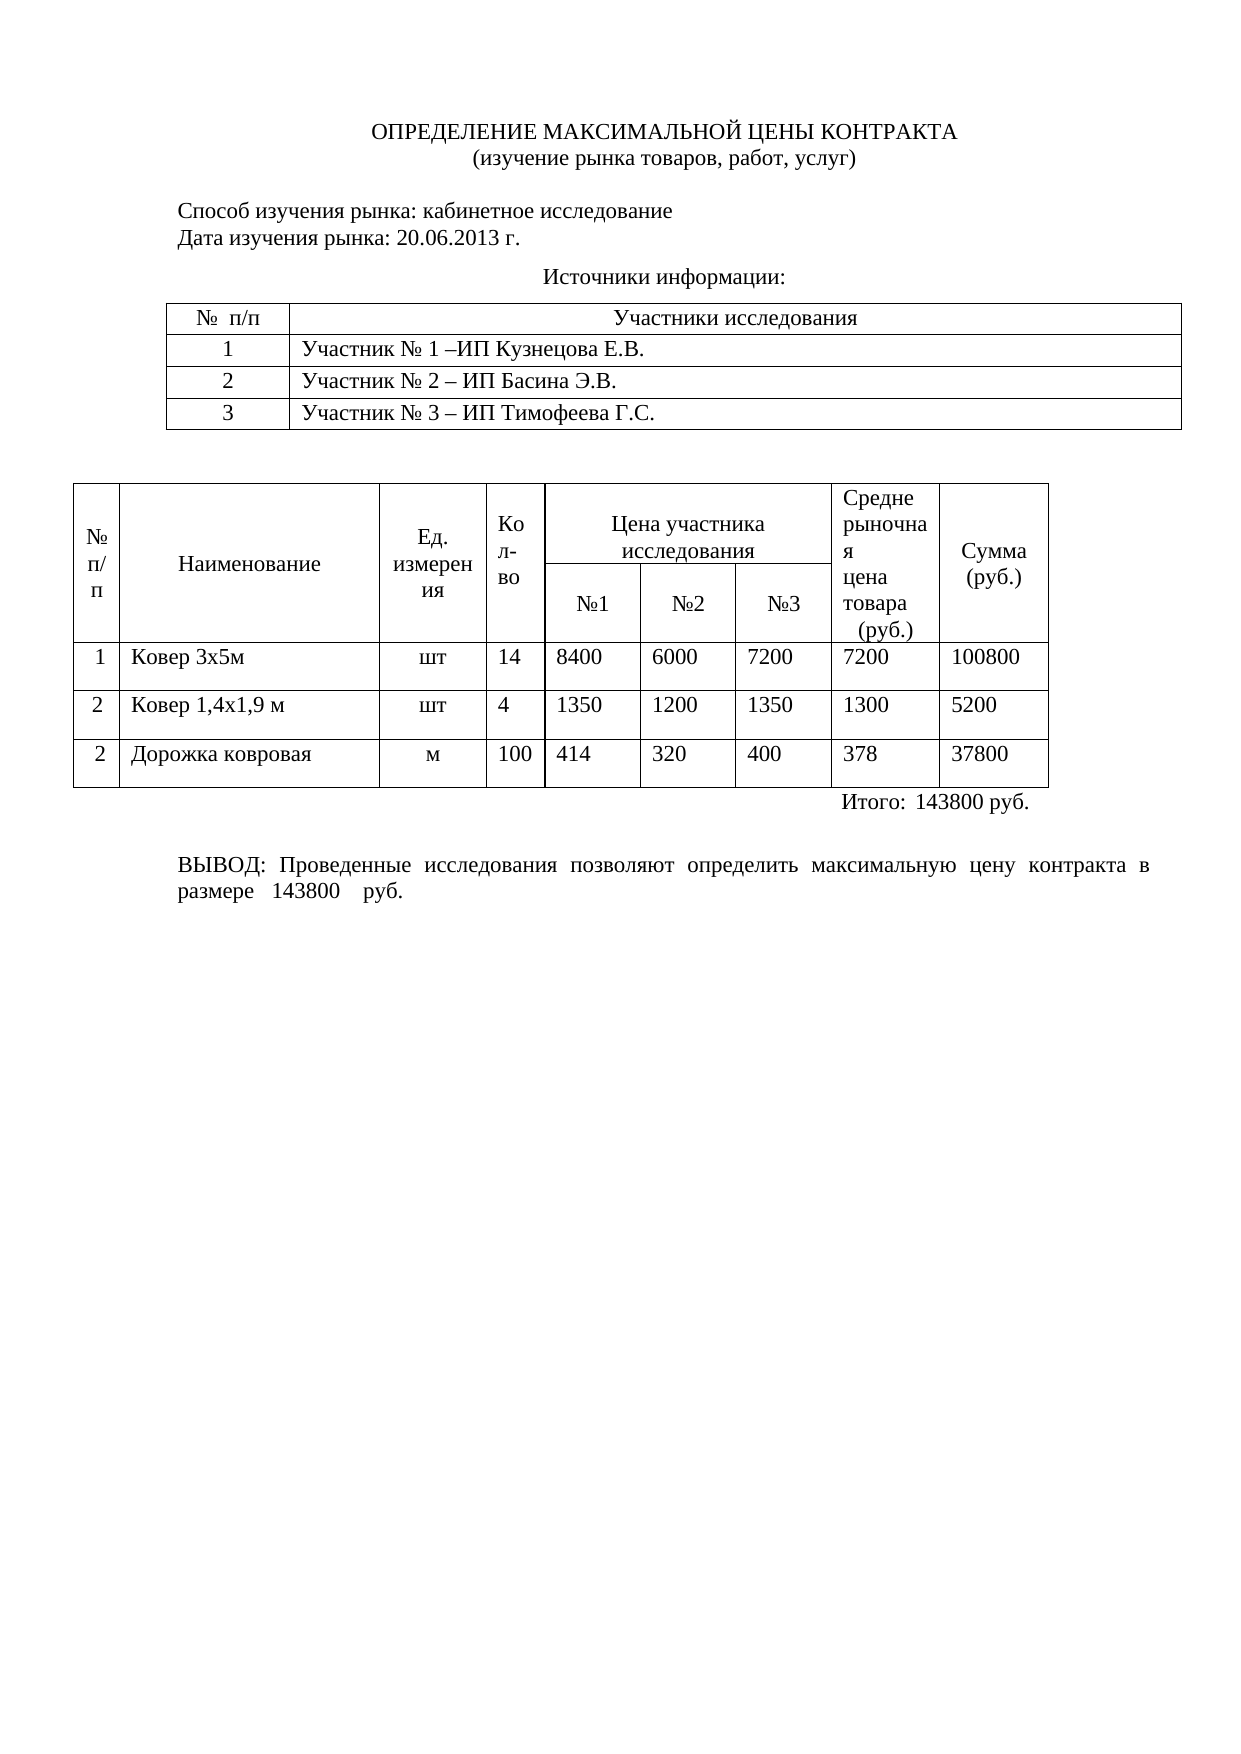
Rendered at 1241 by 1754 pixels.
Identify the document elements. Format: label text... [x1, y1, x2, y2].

table_cell Ковер 1,4х1,9 м [120, 691, 379, 738]
table_header № п/п [167, 304, 289, 334]
table_cell шт [380, 691, 486, 738]
table_header Кол-во [487, 484, 544, 642]
table_header Участники исследования [290, 304, 1181, 334]
table_cell 6000 [641, 643, 735, 690]
table_cell 2 [74, 740, 119, 787]
text Дата изучения рынка: 20.06.2013 г. [177, 223, 1152, 250]
table_cell 5200 [940, 691, 1048, 738]
table_cell 4 [487, 691, 544, 738]
table_cell 1300 [832, 691, 939, 738]
table_header № п/п [74, 484, 119, 642]
table_cell Участник № 2 – ИП Басина Э.В. [290, 367, 1181, 397]
table_cell №2 [641, 564, 735, 642]
text Источники информации: [177, 263, 1152, 289]
table_header Наименование [120, 484, 379, 642]
table_cell Дорожка ковровая [120, 740, 379, 787]
table_cell 7200 [832, 643, 939, 690]
table_cell 100 [487, 740, 544, 787]
table_cell 8400 [546, 643, 640, 690]
table_cell 3 [167, 399, 289, 429]
table_cell 414 [546, 740, 640, 787]
table_cell 14 [487, 643, 544, 690]
table_cell 1 [167, 335, 289, 366]
table_cell 320 [641, 740, 735, 787]
table_cell 1350 [736, 691, 831, 738]
table_header Сумма (руб.) [940, 484, 1048, 642]
table_cell 100800 [940, 643, 1048, 690]
table_cell Ковер 3х5м [120, 643, 379, 690]
text ОПРЕДЕЛЕНИЕ МАКСИМАЛЬНОЙ ЦЕНЫ КОНТРАКТА [177, 118, 1152, 144]
table_cell №1 [546, 564, 640, 642]
table_header Ед. измерения [380, 484, 486, 642]
text Итого: 143800 руб. [177, 788, 1152, 814]
table_cell 1200 [641, 691, 735, 738]
table_cell Участник № 1 –ИП Кузнецова Е.В. [290, 335, 1181, 366]
table_cell м [380, 740, 486, 787]
table_cell Участник № 3 – ИП Тимофеева Г.С. [290, 399, 1181, 429]
table_cell 7200 [736, 643, 831, 690]
table_cell 1350 [546, 691, 640, 738]
table_cell 2 [74, 691, 119, 738]
table_header Цена участника исследования [546, 484, 831, 563]
table_cell №3 [736, 564, 831, 642]
table_cell 400 [736, 740, 831, 787]
text (изучение рынка товаров, работ, услуг) [177, 144, 1152, 171]
text Способ изучения рынка: кабинетное исследование [177, 197, 1152, 223]
table_cell 2 [167, 367, 289, 397]
table_cell 1 [74, 643, 119, 690]
table_cell шт [380, 643, 486, 690]
table_header Средне рыночная цена товара (руб.) [832, 484, 939, 642]
text ВЫВОД: Проведенные исследования позволяют определить максимальную цену контракта в размере 143800 руб. [177, 851, 1152, 904]
table_cell 378 [832, 740, 939, 787]
table_cell 37800 [940, 740, 1048, 787]
